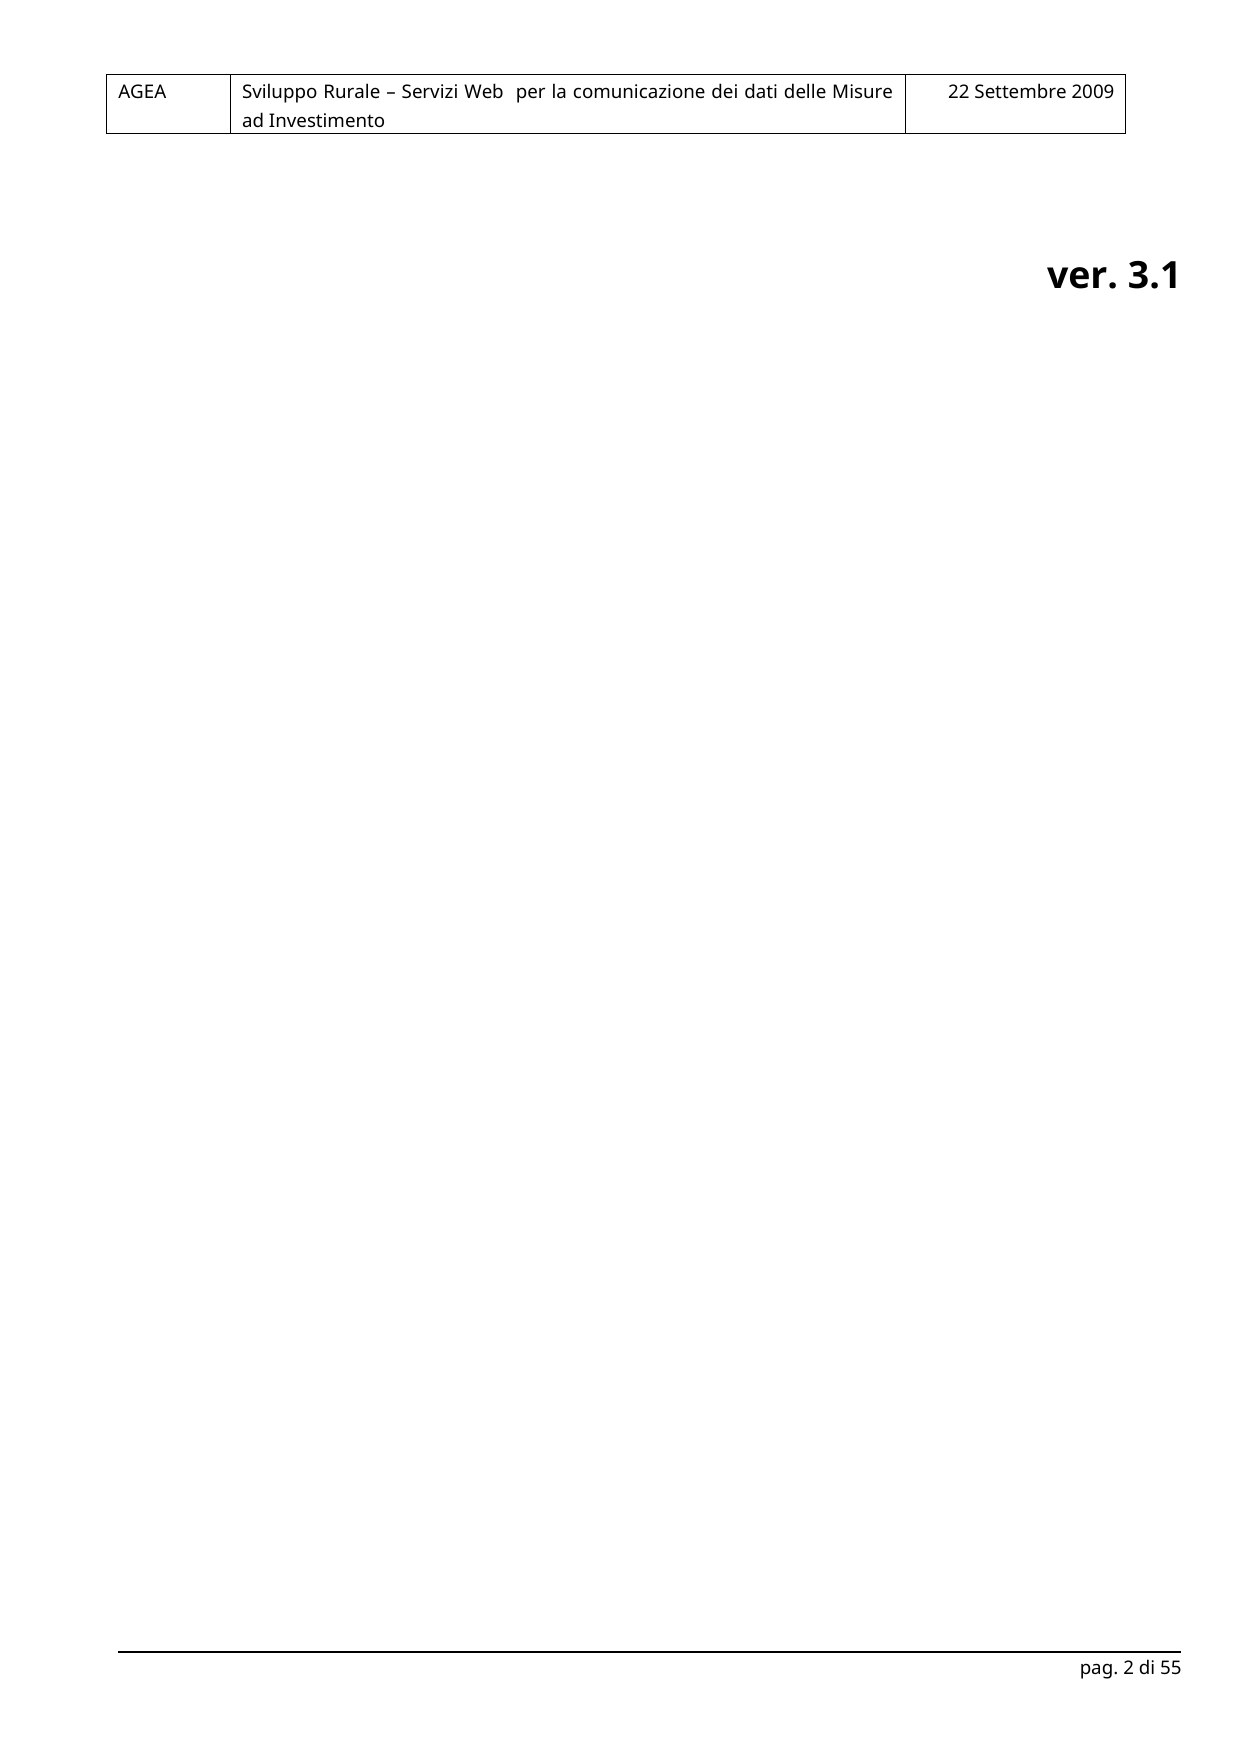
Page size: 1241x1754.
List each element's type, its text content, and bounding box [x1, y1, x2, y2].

text ver. 3.1 [118, 249, 1181, 300]
